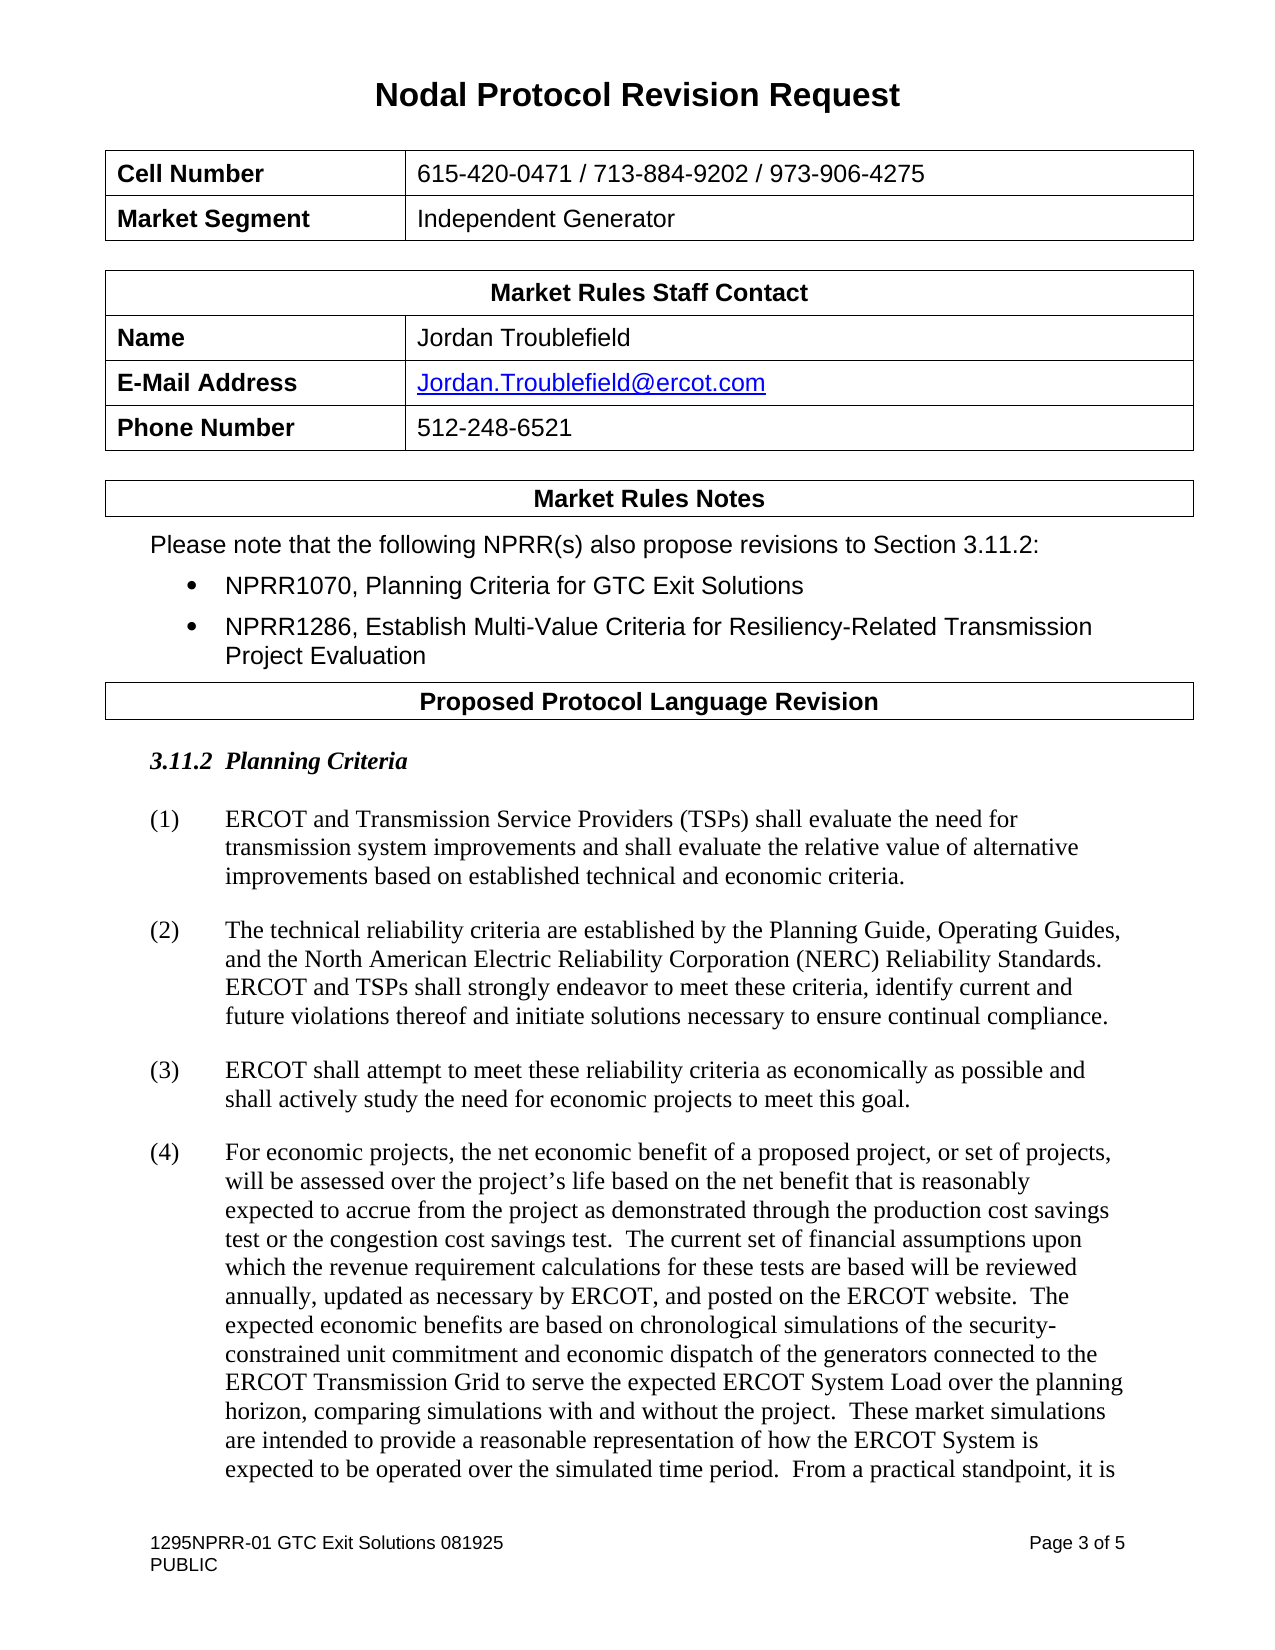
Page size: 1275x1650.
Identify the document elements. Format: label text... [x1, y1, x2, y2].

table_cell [406, 151, 1193, 195]
list NPRR1070, Planning Criteria for GTC Exit Solutions [187, 571, 1125, 600]
table_header Market Rules Staff Contact [106, 271, 1193, 315]
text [150, 1137, 1125, 1482]
table_cell Market Segment [106, 196, 405, 240]
table_cell Cell Number [106, 151, 405, 195]
table_cell Jordan.Troublefield@ercot.com [406, 361, 1193, 405]
table_cell Name [106, 316, 405, 360]
table_header Proposed Protocol Language Revision [106, 683, 1193, 719]
text (2) The technical reliability criteria are established by the Planning Guide, Operating Guides, and the North American Electric Reliability Corporation (NERC) Reliability Standards. ERCOT and TSPs shall strongly endeavor to meet these criteria, identify current and future violations thereof and initiate solutions necessary to ensure continual compliance. [150, 915, 1125, 1030]
text (3) ERCOT shall attempt to meet these reliability criteria as economically as possible and shall actively study the need for economic projects to meet this goal. [150, 1055, 1125, 1112]
table_cell 512-248-6521 [406, 406, 1193, 450]
table_header Market Rules Notes [106, 481, 1193, 516]
text (1) ERCOT and Transmission Service Providers (TSPs) shall evaluate the need for transmission system improvements and shall evaluate the relative value of alternative improvements based on established technical and economic criteria. [150, 804, 1125, 890]
table_cell E-Mail Address [106, 361, 405, 405]
table_cell Jordan Troublefield [406, 316, 1193, 360]
text Please note that the following NPRR(s) also propose revisions to Section 3.11.2: [150, 529, 1125, 558]
list NPRR1286, Establish Multi-Value Criteria for Resiliency-Related Transmission Project Evaluation [187, 612, 1125, 670]
table_cell Independent Generator [406, 196, 1193, 240]
table_cell Phone Number [106, 406, 405, 450]
text 3.11.2 Planning Criteria [150, 746, 1125, 775]
